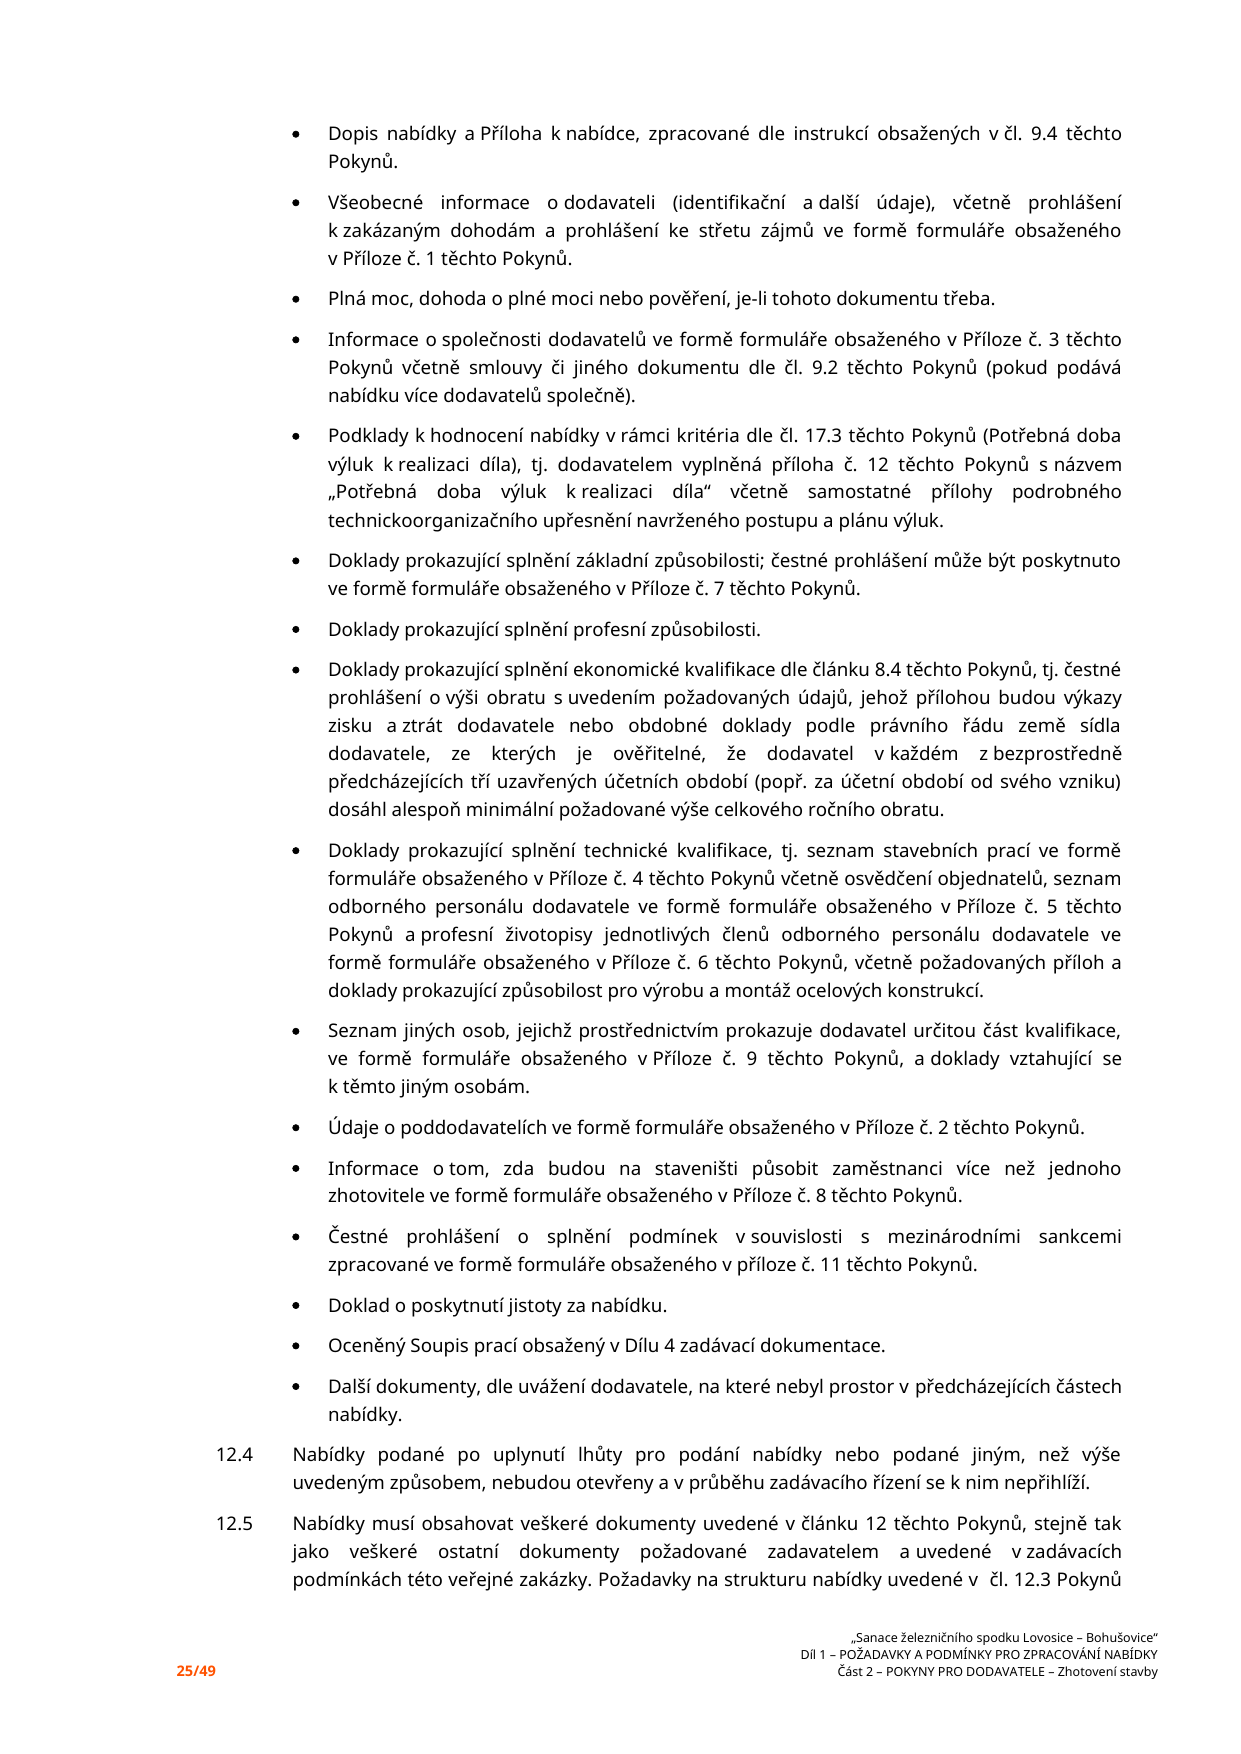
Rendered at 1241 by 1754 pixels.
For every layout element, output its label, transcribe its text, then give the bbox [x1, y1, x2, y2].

text Nabídky podané po uplynutí lhůty pro podání nabídky nebo podané jiným, než výše uvedeným způsobem, nebudou otevřeny a v průběhu zadávacího řízení se k nim nepřihlíží. [216, 1441, 1122, 1495]
text Čestné prohlášení o splnění podmínek v souvislosti s mezinárodními sankcemi zpracované ve formě formuláře obsaženého v příloze č. 11 těchto Pokynů. [292, 1223, 1122, 1277]
text Doklady prokazující splnění profesní způsobilosti. [292, 616, 1122, 641]
text Další dokumenty, dle uvážení dodavatele, na které nebyl prostor v předcházejících částech nabídky. [292, 1373, 1122, 1426]
text Doklady prokazující splnění technické kvalifikace, tj. seznam stavebních prací ve formě formuláře obsaženého v Příloze č. 4 těchto Pokynů včetně osvědčení objednatelů, seznam odborného personálu dodavatele ve formě formuláře obsaženého v Příloze č. 5 těchto Pokynů a profesní životopisy jednotlivých členů odborného personálu dodavatele ve formě formuláře obsaženého v Příloze č. 6 těchto Pokynů, včetně požadovaných příloh a doklady prokazující způsobilost pro výrobu a montáž ocelových konstrukcí. [292, 837, 1122, 1003]
text Informace o společnosti dodavatelů ve formě formuláře obsaženého v Příloze č. 3 těchto Pokynů včetně smlouvy či jiného dokumentu dle čl. 9.2 těchto Pokynů (pokud podává nabídku více dodavatelů společně). [292, 326, 1122, 408]
text Doklady prokazující splnění základní způsobilosti; čestné prohlášení může být poskytnuto ve formě formuláře obsaženého v Příloze č. 7 těchto Pokynů. [292, 547, 1122, 601]
text Všeobecné informace o dodavateli (identifikační a další údaje), včetně prohlášení k zakázaným dohodám a prohlášení ke střetu zájmů ve formě formuláře obsaženého v Příloze č. 1 těchto Pokynů. [292, 189, 1122, 271]
text Plná moc, dohoda o plné moci nebo pověření, je-li tohoto dokumentu třeba. [292, 286, 1122, 311]
text Seznam jiných osob, jejichž prostřednictvím prokazuje dodavatel určitou část kvalifikace, ve formě formuláře obsaženého v Příloze č. 9 těchto Pokynů, a doklady vztahující se k těmto jiným osobám. [292, 1018, 1122, 1099]
text Údaje o poddodavatelích ve formě formuláře obsaženého v Příloze č. 2 těchto Pokynů. [292, 1114, 1122, 1140]
text Podklady k hodnocení nabídky v rámci kritéria dle čl. 17.3 těchto Pokynů (Potřebná doba výluk k realizaci díla), tj. dodavatelem vyplněná příloha č. 12 těchto Pokynů s názvem „Potřebná doba výluk k realizaci díla“ včetně samostatné přílohy podrobného technickoorganizačního upřesnění navrženého postupu a plánu výluk. [292, 423, 1122, 532]
text Doklady prokazující splnění ekonomické kvalifikace dle článku 8.4 těchto Pokynů, tj. čestné prohlášení o výši obratu s uvedením požadovaných údajů, jehož přílohou budou výkazy zisku a ztrát dodavatele nebo obdobné doklady podle právního řádu země sídla dodavatele, ze kterých je ověřitelné, že dodavatel v každém z bezprostředně předcházejících tří uzavřených účetních období (popř. za účetní období od svého vzniku) dosáhl alespoň minimální požadované výše celkového ročního obratu. [292, 656, 1122, 822]
text Oceněný Soupis prací obsažený v Dílu 4 zadávací dokumentace. [292, 1332, 1122, 1358]
text Dopis nabídky a Příloha k nabídce, zpracované dle instrukcí obsažených v čl. 9.4 těchto Pokynů. [292, 121, 1122, 174]
text Informace o tom, zda budou na staveništi působit zaměstnanci více než jednoho zhotovitele ve formě formuláře obsaženého v Příloze č. 8 těchto Pokynů. [292, 1155, 1122, 1208]
text Doklad o poskytnutí jistoty za nabídku. [292, 1292, 1122, 1317]
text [216, 1510, 1122, 1592]
